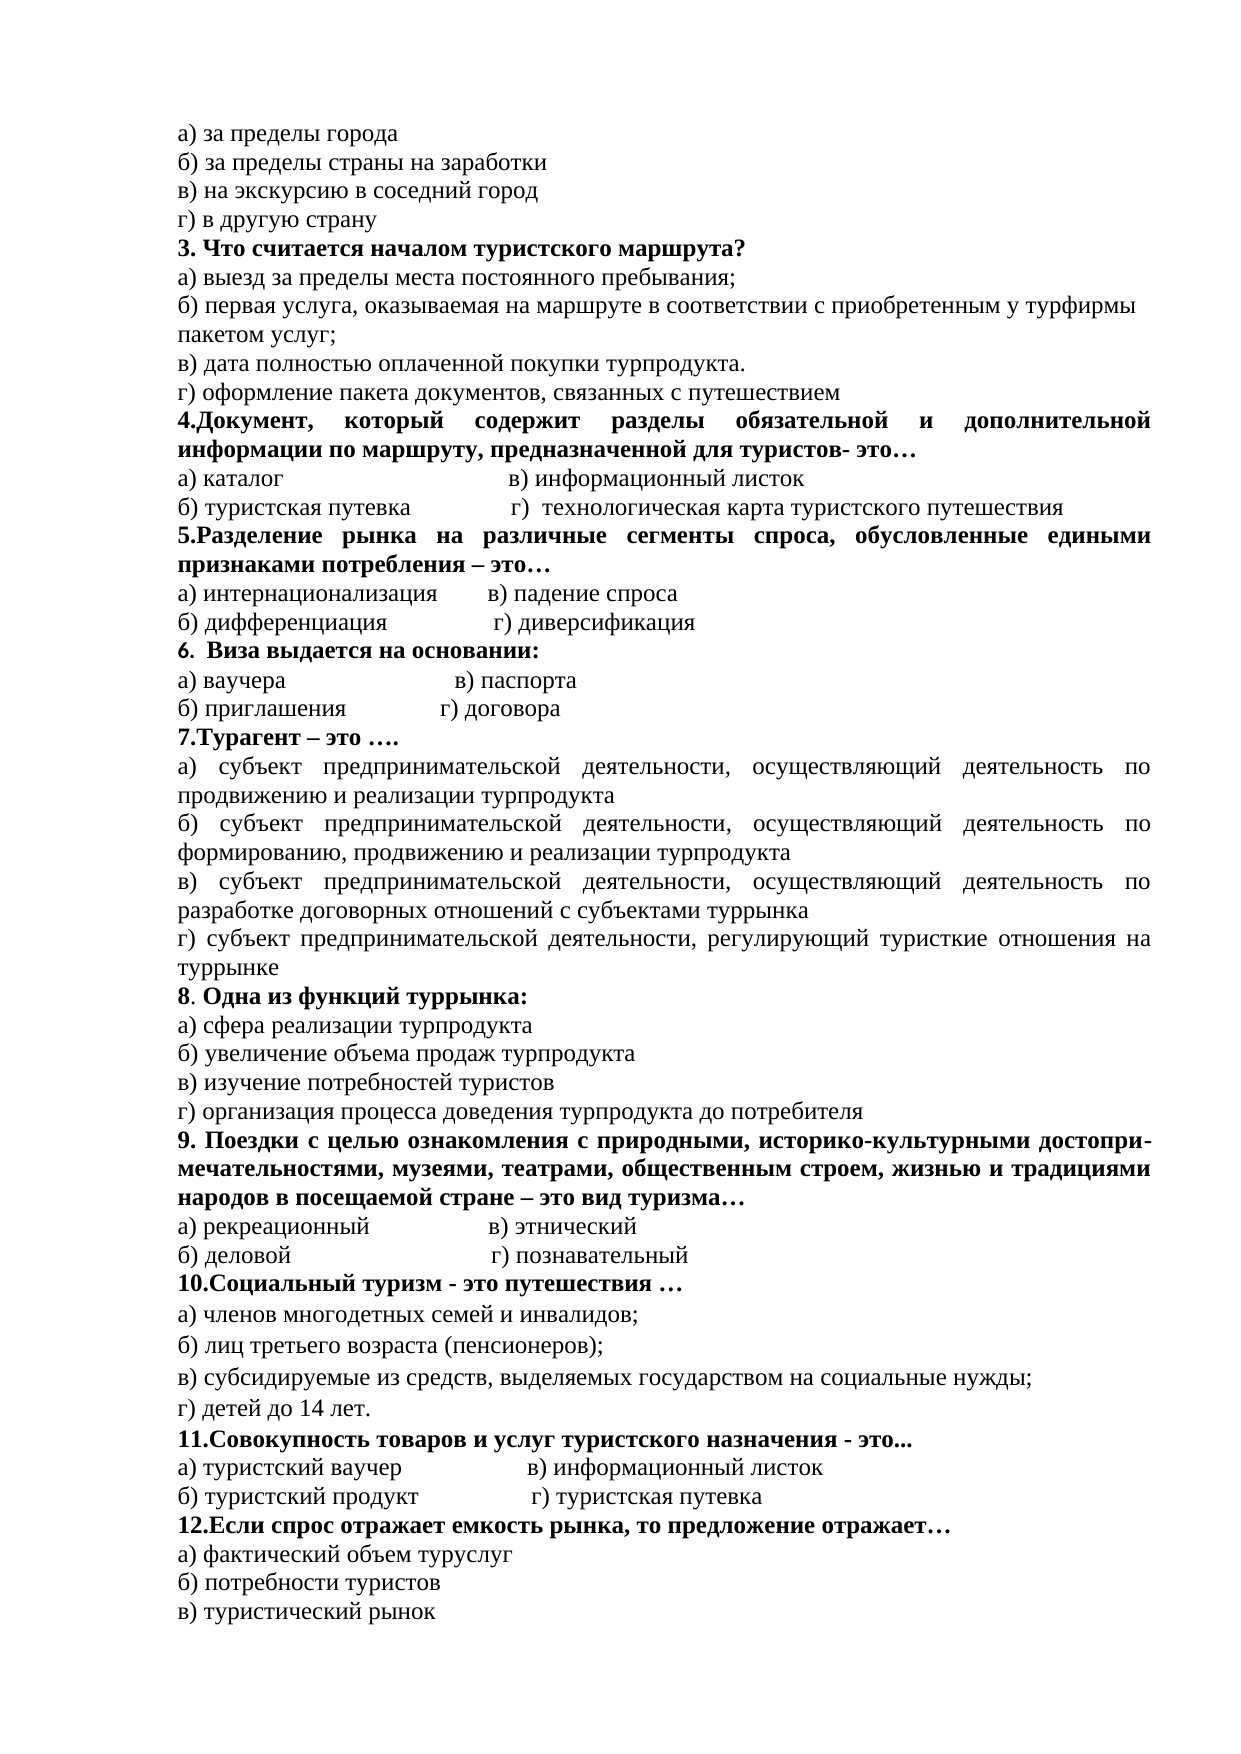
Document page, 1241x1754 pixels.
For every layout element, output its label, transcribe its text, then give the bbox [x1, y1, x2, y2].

text б) туристская путевка г) технологическая карта туристского путешествия [177, 492, 1152, 521]
text а) каталог в) информационный листок [177, 463, 1152, 492]
text а) рекреационный в) этнический [177, 1211, 1152, 1240]
list 5.Разделение рынка на различные сегменты спроса, обусловленные едиными признаками потребления – это… [177, 521, 1152, 578]
text 10.Социальный туризм - это путешествия … [177, 1268, 1152, 1297]
list в) изучение потребностей туристов [177, 1067, 1152, 1096]
text 6. Виза выдается на основании: [177, 636, 1152, 665]
text г) субъект предпринимательской деятельности, регулирующий туристкие отношения на туррынке [177, 923, 1152, 981]
text 9. Поездки с целью ознакомления с природными, историко-культурными достопримечательностями, музеями, театрами, общественным строем, жизнью и традициями народов в посещаемой стране – это вид туризма… [177, 1125, 1152, 1211]
text а) членов многодетных семей и инвалидов; б) лиц третьего возраста (пенсионеров); в) субсидируемые из средств, выделяемых государством на социальные нужды; [177, 1299, 1152, 1390]
text а) ваучера в) паспорта [177, 665, 1152, 693]
text а) за пределы города [177, 118, 1152, 147]
list а) интернационализация в) падение спроса [177, 578, 1152, 607]
list б) потребности туристов [177, 1567, 1152, 1596]
list б) увеличение объема продаж турпродукта [177, 1038, 1152, 1067]
text г) оформление пакета документов, связанных с путешествием [177, 377, 1152, 406]
text в) на экскурсию в соседний город [177, 176, 1152, 204]
text г) в другую страну [177, 204, 1152, 233]
text б) приглашения г) договора [177, 693, 1152, 722]
list 11.Совокупность товаров и услуг туристского назначения - это... а) туристский ваучер в) информационный листок [177, 1424, 1152, 1481]
list 8. Одна из функций туррынка: [177, 981, 1152, 1010]
text а) выезд за пределы места постоянного пребывания; [177, 262, 1152, 291]
text в) субъект предпринимательской деятельности, осуществляющий деятельность по разработке договорных отношений с субъектами туррынка [177, 866, 1152, 923]
text 4.Документ, который содержит разделы обязательной и дополнительной информации по маршруту, предназначенной для туристов- это… [177, 406, 1152, 463]
text б) за пределы страны на заработки [177, 147, 1152, 176]
text б) первая услуга, оказываемая на маршруте в соответствии с приобретенным у турфирмы пакетом услуг; [177, 291, 1152, 348]
text 7.Турагент – это …. [177, 722, 1152, 751]
list б) дифференциация г) диверсификация [177, 607, 1152, 636]
list б) туристский продукт г) туристская путевка 12.Если спрос отражает емкость рынка, то предложение отражает… [177, 1481, 1152, 1539]
text б) субъект предпринимательской деятельности, осуществляющий деятельность по формированию, продвижению и реализации турпродукта [177, 808, 1152, 866]
text 3. Что считается началом туристского маршрута? [177, 233, 1152, 262]
list г) детей до 14 лет. [177, 1393, 1152, 1421]
list а) фактический объем туруслуг [177, 1539, 1152, 1567]
list а) сфера реализации турпродукта [177, 1010, 1152, 1038]
text б) деловой г) познавательный [177, 1240, 1152, 1268]
list г) организация процесса доведения турпродукта до потребителя [177, 1096, 1152, 1125]
list в) туристический рынок [177, 1596, 1152, 1625]
text в) дата полностью оплаченной покупки турпродукта. [177, 348, 1152, 377]
text а) субъект предпринимательской деятельности, осуществляющий деятельность по продвижению и реализации турпродукта [177, 751, 1152, 808]
